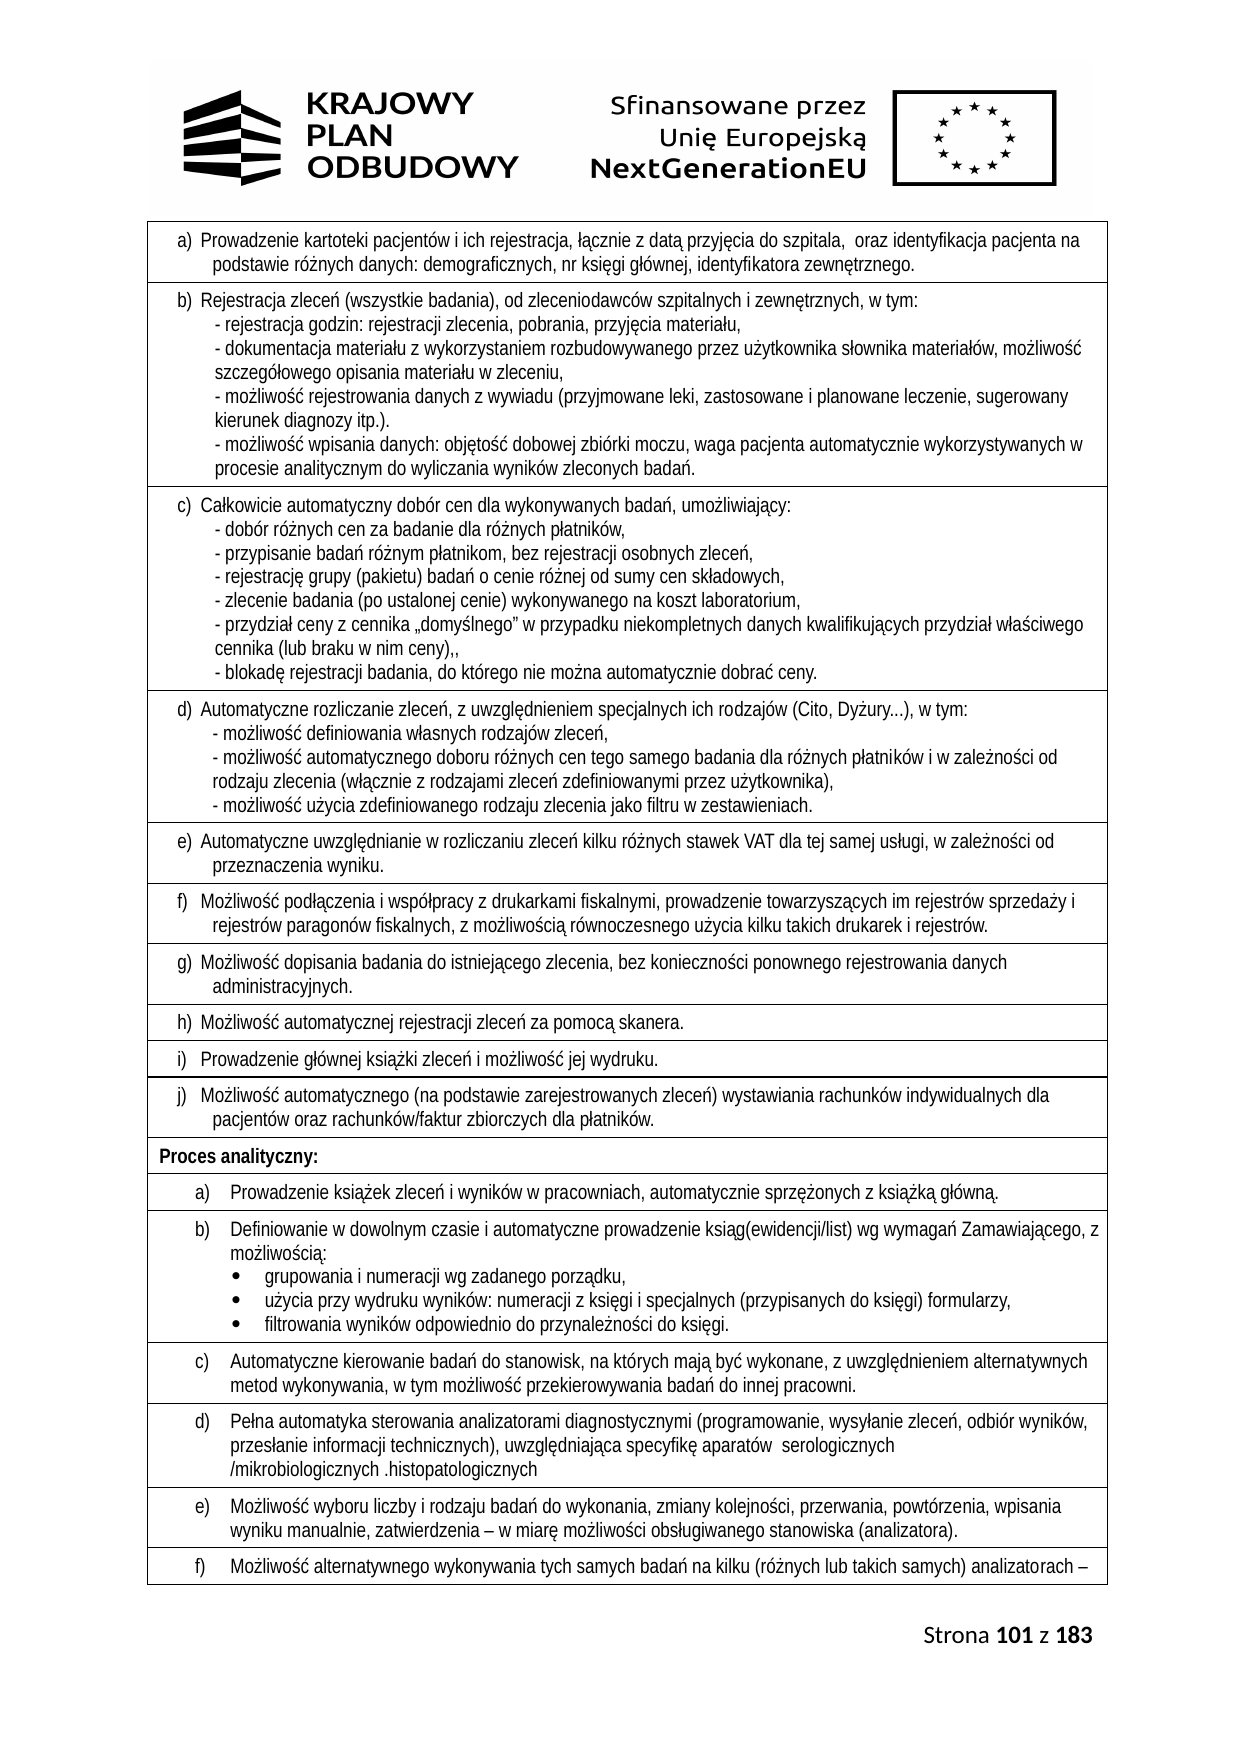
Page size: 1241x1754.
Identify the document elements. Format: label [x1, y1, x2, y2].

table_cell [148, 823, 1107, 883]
picture [147, 59, 1093, 218]
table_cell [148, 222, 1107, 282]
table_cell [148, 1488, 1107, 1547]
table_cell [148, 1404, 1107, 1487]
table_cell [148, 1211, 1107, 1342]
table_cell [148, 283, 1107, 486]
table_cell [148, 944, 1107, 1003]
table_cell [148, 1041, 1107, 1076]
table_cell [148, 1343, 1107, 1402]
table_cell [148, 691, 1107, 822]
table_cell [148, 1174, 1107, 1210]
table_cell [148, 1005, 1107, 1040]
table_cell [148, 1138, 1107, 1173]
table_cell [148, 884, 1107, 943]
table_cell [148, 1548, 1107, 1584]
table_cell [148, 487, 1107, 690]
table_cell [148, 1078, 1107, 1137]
